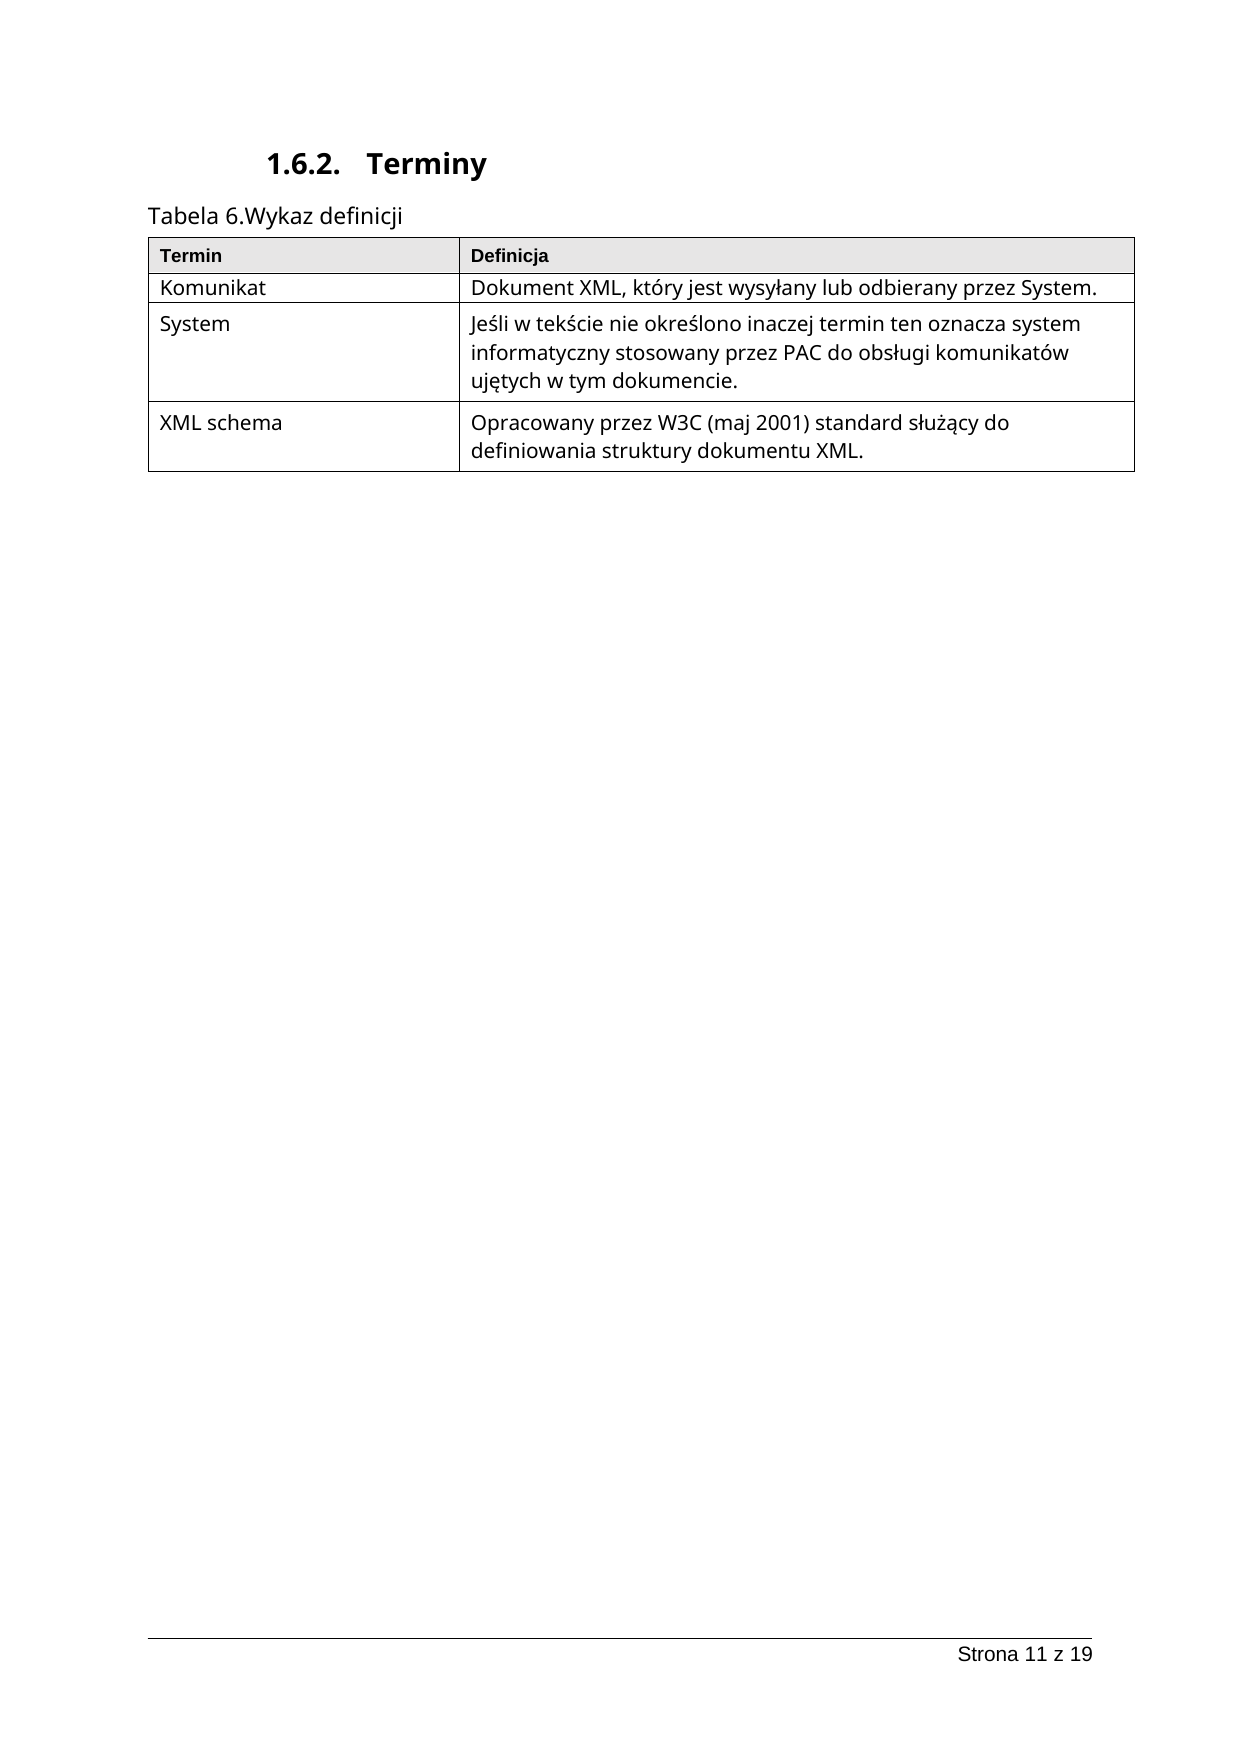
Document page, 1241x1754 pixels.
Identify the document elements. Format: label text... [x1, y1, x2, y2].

table_header Definicja [460, 238, 1134, 272]
table_cell Komunikat [149, 274, 459, 302]
table_cell Opracowany przez W3C (maj 2001) standard służący do definiowania struktury dokumentu XML. [460, 402, 1134, 471]
table_cell Dokument XML, który jest wysyłany lub odbierany przez System. [460, 274, 1134, 302]
table_cell System [149, 303, 459, 401]
table_cell XML schema [149, 402, 459, 471]
table_cell Jeśli w tekście nie określono inaczej termin ten oznacza system informatyczny stosowany przez PAC do obsługi komunikatów ujętych w tym dokumencie. [460, 303, 1134, 401]
text Tabela 6.Wykaz definicji [148, 200, 1092, 231]
table_header Termin [149, 238, 459, 272]
subtitle Terminy [266, 148, 1092, 181]
